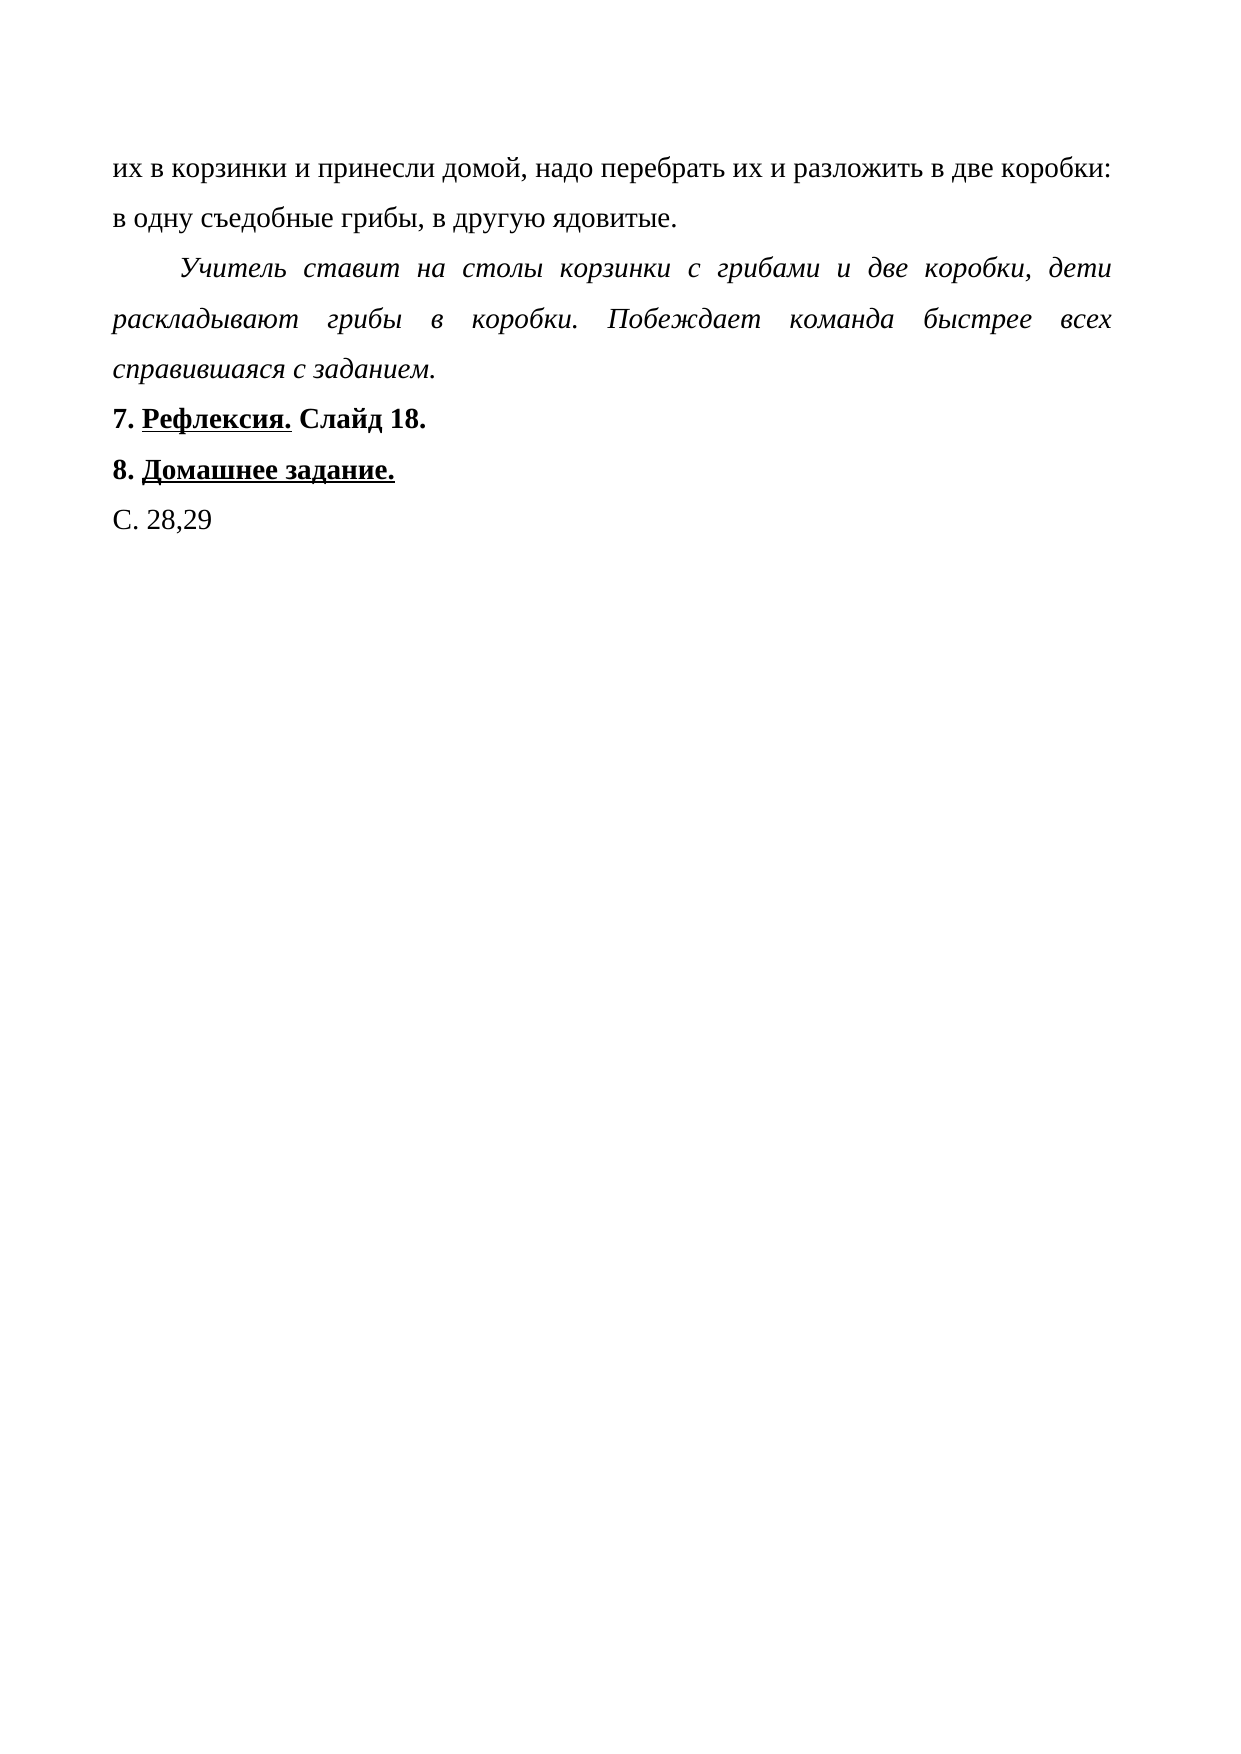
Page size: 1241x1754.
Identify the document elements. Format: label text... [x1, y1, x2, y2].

text С. 28,29 [112, 502, 1113, 536]
text Учитель ставит на столы корзинки с грибами и две коробки, дети раскладывают грибы в коробки. Побеждает команда быстрее всех справившаяся с заданием. [112, 251, 1113, 385]
text 7. Рефлексия. Слайд 18. [112, 402, 1113, 435]
text 8. Домашнее задание. [112, 452, 1113, 485]
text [112, 150, 1113, 234]
